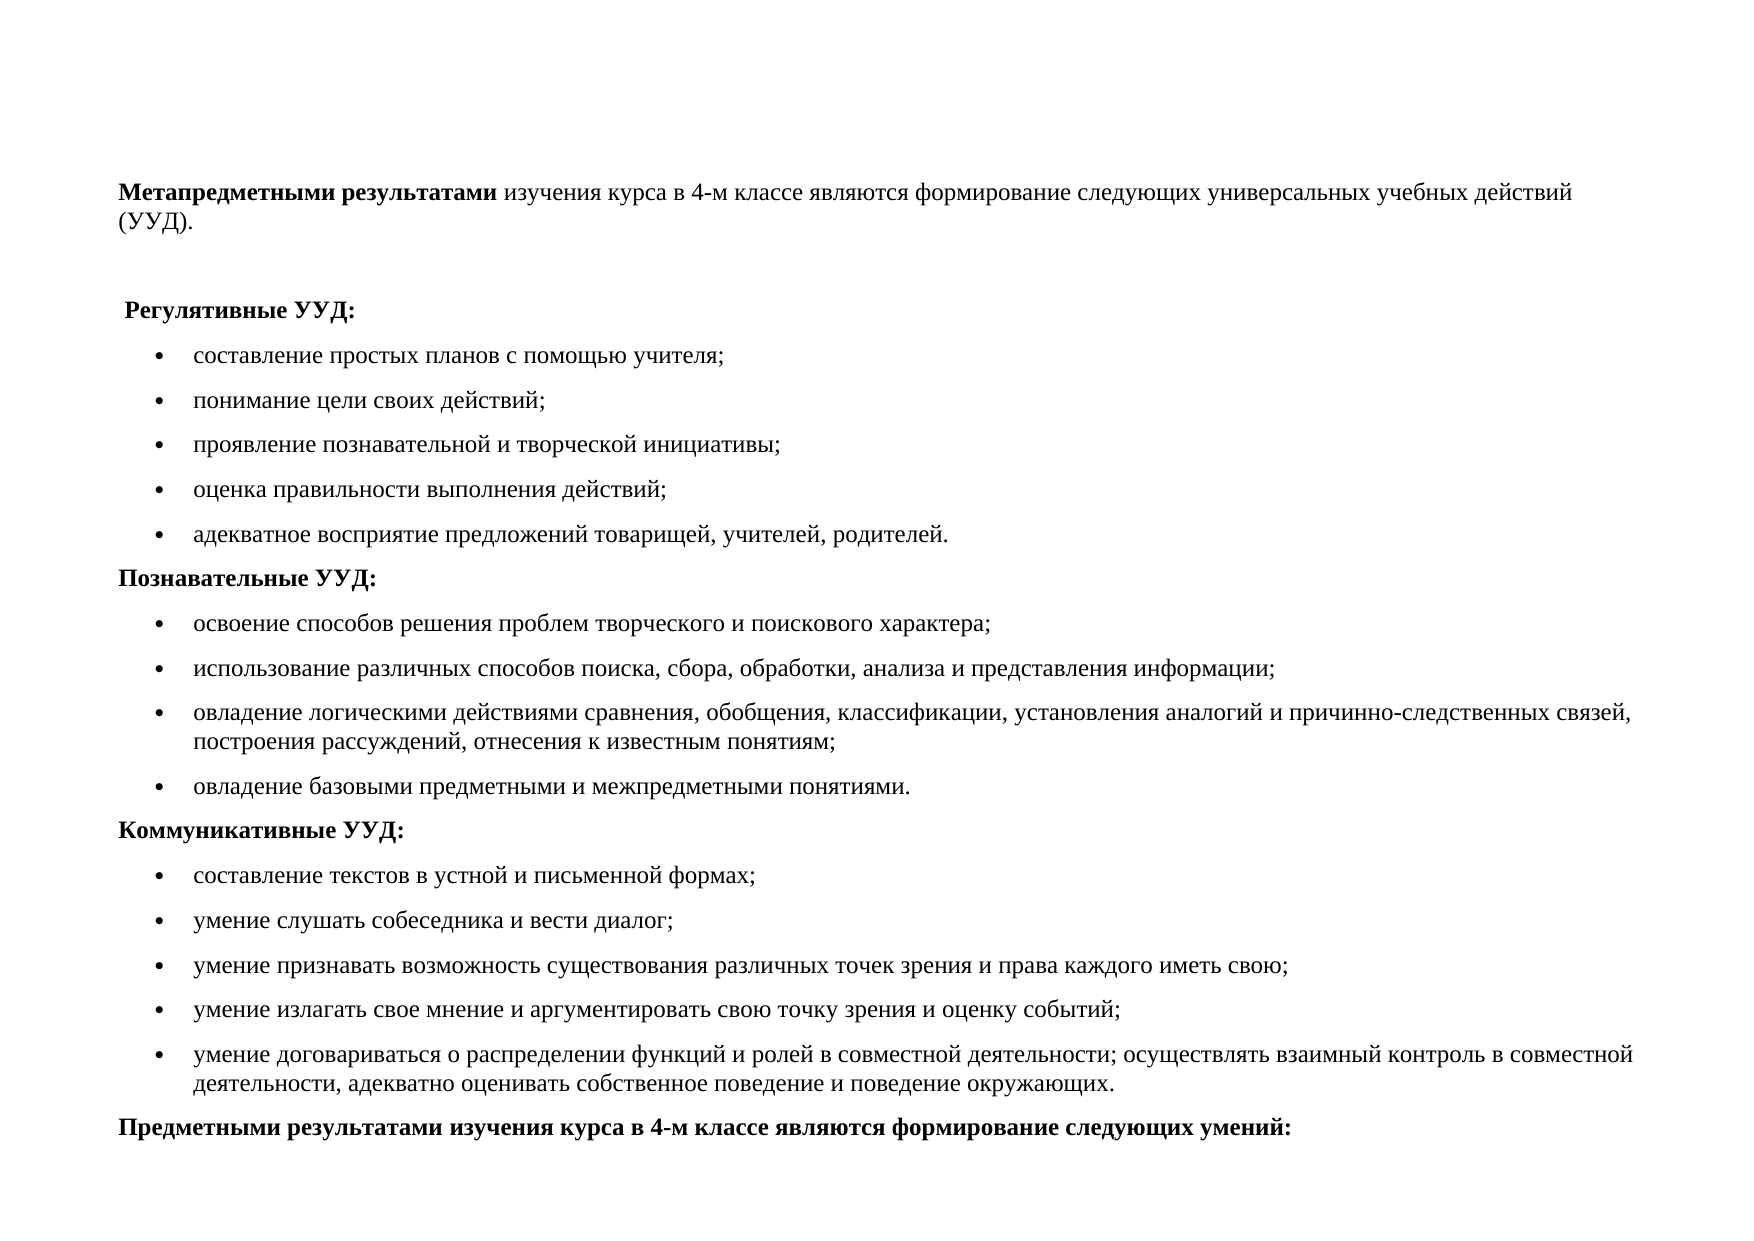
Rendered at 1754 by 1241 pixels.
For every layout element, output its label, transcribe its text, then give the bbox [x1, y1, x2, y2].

list адекватное восприятие предложений товарищей, учителей, родителей. [156, 519, 1636, 547]
list проявление познавательной и творческой инициативы; [156, 429, 1636, 458]
text Метапредметными результатами изучения курса в 4-м классе являются формирование следующих универсальных учебных действий (УУД). [118, 177, 1636, 235]
list освоение способов решения проблем творческого и поискового характера; [156, 608, 1636, 637]
list понимание цели своих действий; [156, 385, 1636, 413]
list составление простых планов с помощью учителя; [156, 340, 1636, 369]
list составление текстов в устной и письменной формах; [156, 860, 1636, 889]
list овладение логическими действиями сравнения, обобщения, классификации, установления аналогий и причинно-следственных связей, построения рассуждений, отнесения к известным понятиям; [156, 697, 1636, 755]
list умение слушать собеседника и вести диалог; [156, 905, 1636, 934]
list оценка правильности выполнения действий; [156, 474, 1636, 503]
list умение договариваться о распределении функций и ролей в совместной деятельности; осуществлять взаимный контроль в совместной деятельности, адекватно оценивать собственное поведение и поведение окружающих. [156, 1039, 1636, 1097]
list овладение базовыми предметными и межпредметными понятиями. [156, 771, 1636, 800]
list использование различных способов поиска, сбора, обработки, анализа и представления информации; [156, 653, 1636, 682]
list умение излагать свое мнение и аргументировать свою точку зрения и оценку событий; [156, 994, 1636, 1023]
text Регулятивные УУД: [118, 295, 1636, 324]
text Познавательные УУД: [118, 563, 1636, 592]
list умение признавать возможность существования различных точек зрения и права каждого иметь свою; [156, 950, 1636, 978]
text Коммуникативные УУД: [118, 816, 1636, 844]
text Предметными результатами изучения курса в 4-м классе являются формирование следующих умений: [118, 1112, 1636, 1141]
